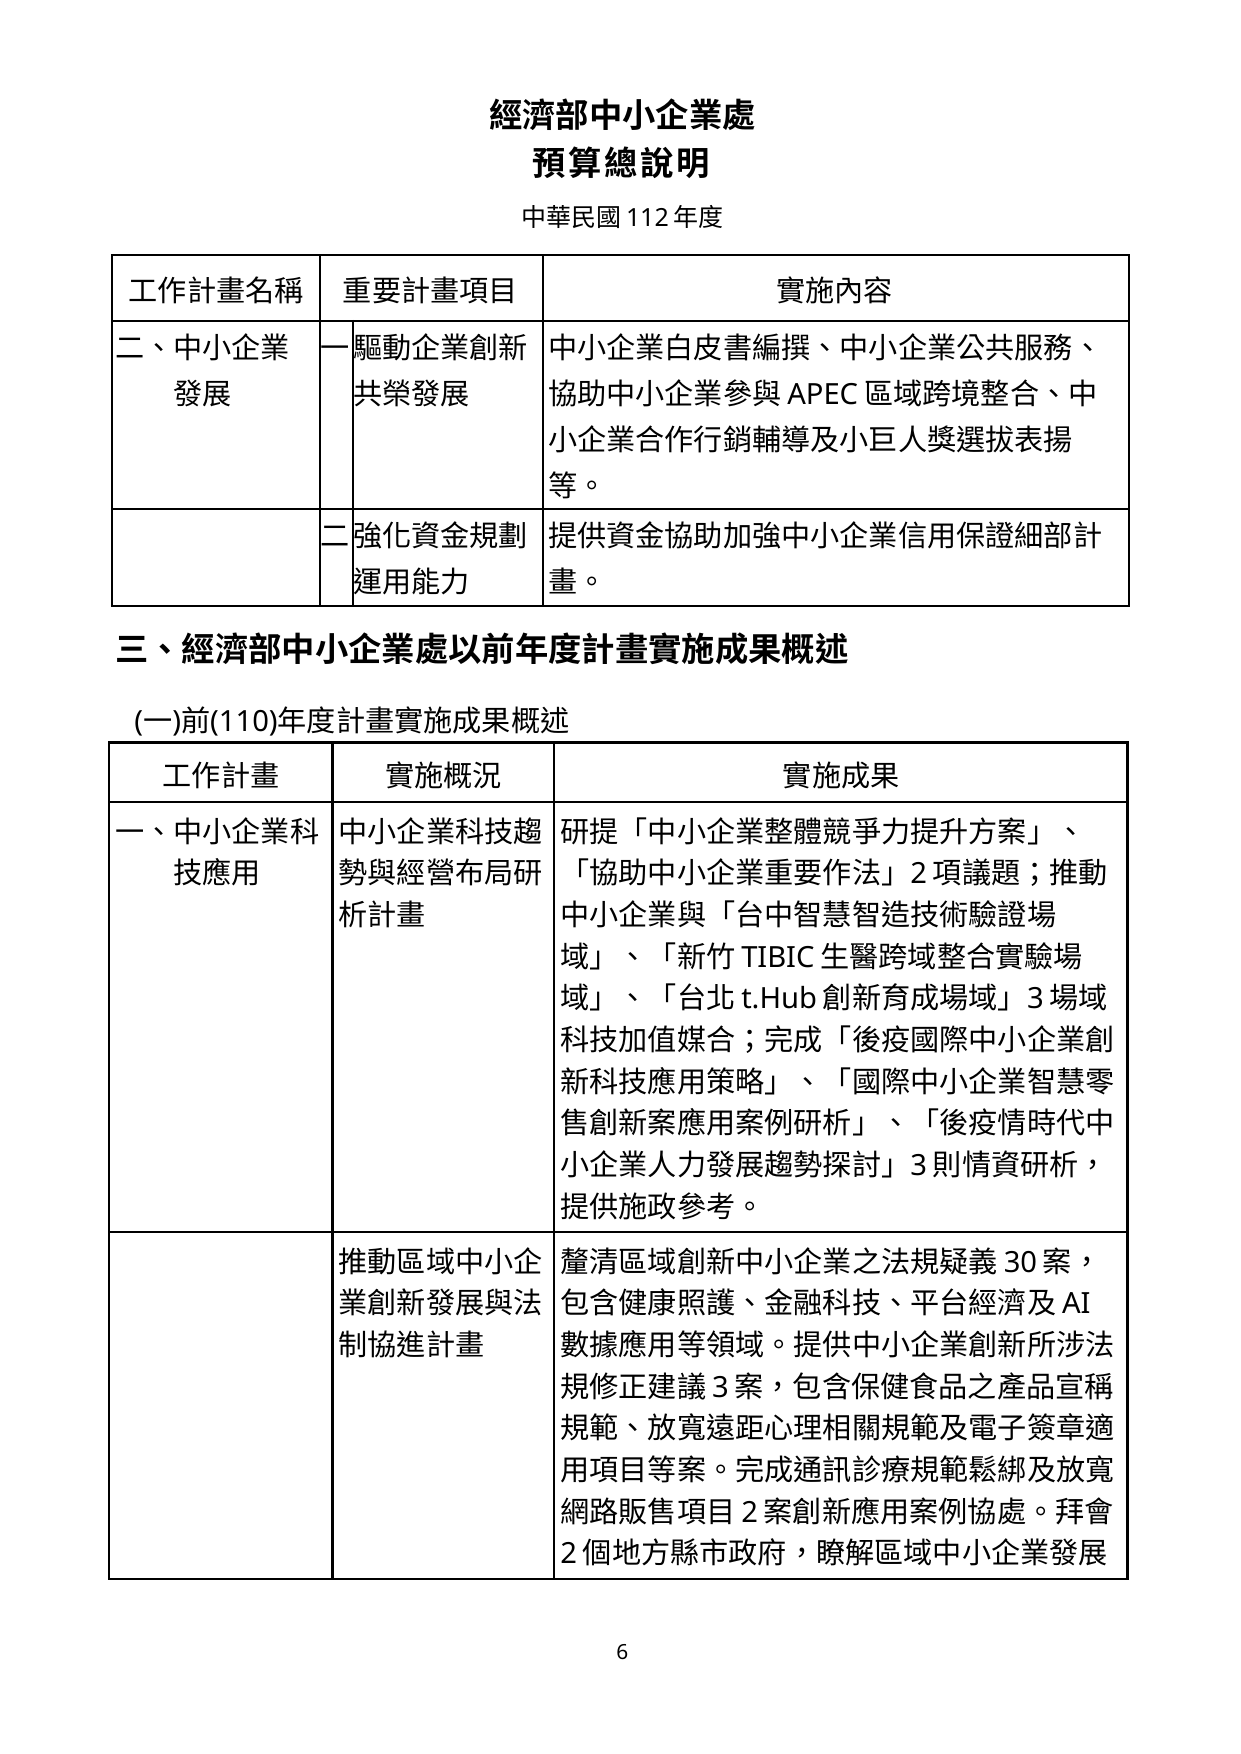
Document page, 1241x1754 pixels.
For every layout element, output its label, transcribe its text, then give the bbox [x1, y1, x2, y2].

table_cell 研提「中小企業整體競爭力提升方案」、「協助中小企業重要作法」2項議題；推動中小企業與「台中智慧智造技術驗證場域」、「新竹TIBIC生醫跨域整合實驗場域」、「台北t.Hub創新育成場域」3場域科技加值媒合；完成「後疫國際中小企業創新科技應用策略」、「國際中小企業智慧零售創新案應用案例研析」、「後疫情時代中小企業人力發展趨勢探討」3則情資研析，提供施政參考。 [555, 803, 1126, 1231]
table_cell 推動區域中小企業創新發展與法制協進計畫 [334, 1233, 553, 1578]
table_cell 中小企業白皮書編撰、中小企業公共服務、協助中小企業參與APEC區域跨境整合、中小企業合作行銷輔導及小巨人獎選拔表揚等。 [544, 322, 1128, 508]
table_header 工作計畫名稱 [113, 256, 319, 320]
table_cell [555, 1233, 1126, 1578]
table_cell 二 [321, 510, 352, 605]
table_cell 一、中小企業科技應用 [110, 803, 331, 1231]
table_header 重要計畫項目 [321, 256, 542, 320]
table_header 實施內容 [544, 256, 1128, 320]
table_header 工作計畫 [110, 744, 331, 801]
table_cell 二、中小企業發展 [113, 322, 319, 508]
table_cell 中小企業科技趨勢與經營布局研析計畫 [334, 803, 553, 1231]
table_header 實施成果 [555, 744, 1126, 801]
table_cell [110, 1233, 331, 1578]
table_cell 一 [321, 322, 352, 508]
table_cell 提供資金協助加強中小企業信用保證細部計畫。 [544, 510, 1128, 605]
table_header 實施概況 [334, 744, 553, 801]
table_cell 驅動企業創新共榮發展 [354, 322, 542, 508]
table_cell 強化資金規劃運用能力 [354, 510, 542, 605]
text (一)前(110)年度計畫實施成果概述 [134, 693, 1129, 741]
text 三、經濟部中小企業處以前年度計畫實施成果概述 [115, 623, 1129, 671]
table_cell [113, 510, 319, 605]
